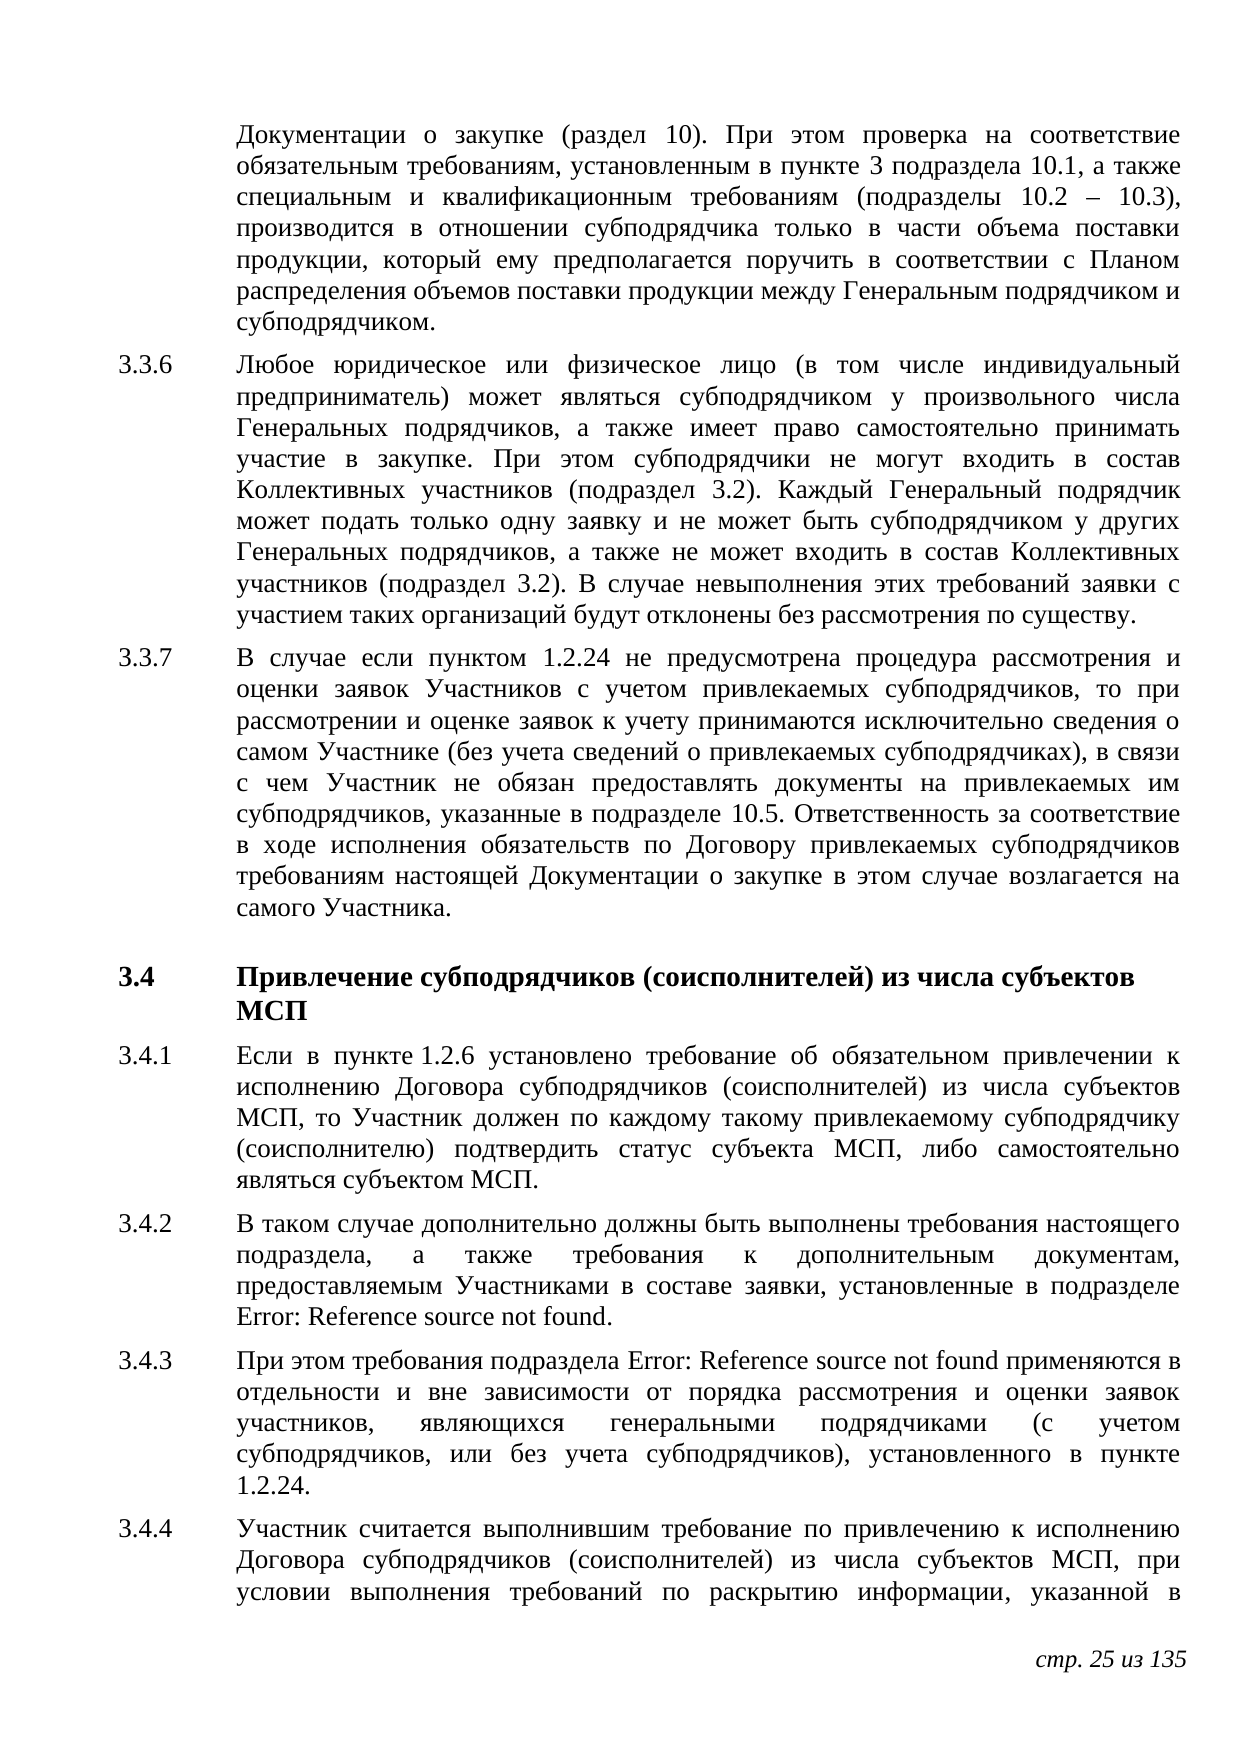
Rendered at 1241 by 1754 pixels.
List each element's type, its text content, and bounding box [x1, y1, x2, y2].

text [118, 118, 1181, 336]
text При этом требования подраздела 10.6 применяются в отдельности и вне зависимости от порядка рассмотрения и оценки заявок участников, являющихся генеральными подрядчиками (с учетом субподрядчиков, или без учета субподрядчиков), установленного в пункте 1.2.24. [118, 1344, 1181, 1500]
text Любое юридическое или физическое лицо (в том числе индивидуальный предприниматель) может являться субподрядчиком у произвольного числа Генеральных подрядчиков, а также имеет право самостоятельно принимать участие в закупке. При этом субподрядчики не могут входить в состав Коллективных участников (подраздел 3.2). Каждый Генеральный подрядчик может подать только одну заявку и не может быть субподрядчиком у других Генеральных подрядчиков, а также не может входить в состав Коллективных участников (подраздел 3.2). В случае невыполнения этих требований заявки с участием таких организаций будут отклонены без рассмотрения по существу. [118, 349, 1181, 629]
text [118, 1512, 1181, 1606]
text В таком случае дополнительно должны быть выполнены требования настоящего подраздела, а также требования к дополнительным документам, предоставляемым Участниками в составе заявки, установленные в подразделе 10.6. [118, 1207, 1181, 1332]
text В случае если пунктом 1.2.24 не предусмотрена процедура рассмотрения и оценки заявок Участников с учетом привлекаемых субподрядчиков, то при рассмотрении и оценке заявок к учету принимаются исключительно сведения о самом Участнике (без учета сведений о привлекаемых субподрядчиках), в связи с чем Участник не обязан предоставлять документы на привлекаемых им субподрядчиков, указанные в подразделе 10.5. Ответственность за соответствие в ходе исполнения обязательств по Договору привлекаемых субподрядчиков требованиям настоящей Документации о закупке в этом случае возлагается на самого Участника. [118, 641, 1181, 922]
subtitle Привлечение субподрядчиков (соисполнителей) из числа субъектов МСП [118, 959, 1181, 1026]
text Если в пункте 1.2.6 установлено требование об обязательном привлечении к исполнению Договора субподрядчиков (соисполнителей) из числа субъектов МСП, то Участник должен по каждому такому привлекаемому субподрядчику (соисполнителю) подтвердить статус субъекта МСП, либо самостоятельно являться субъектом МСП. [118, 1039, 1181, 1194]
